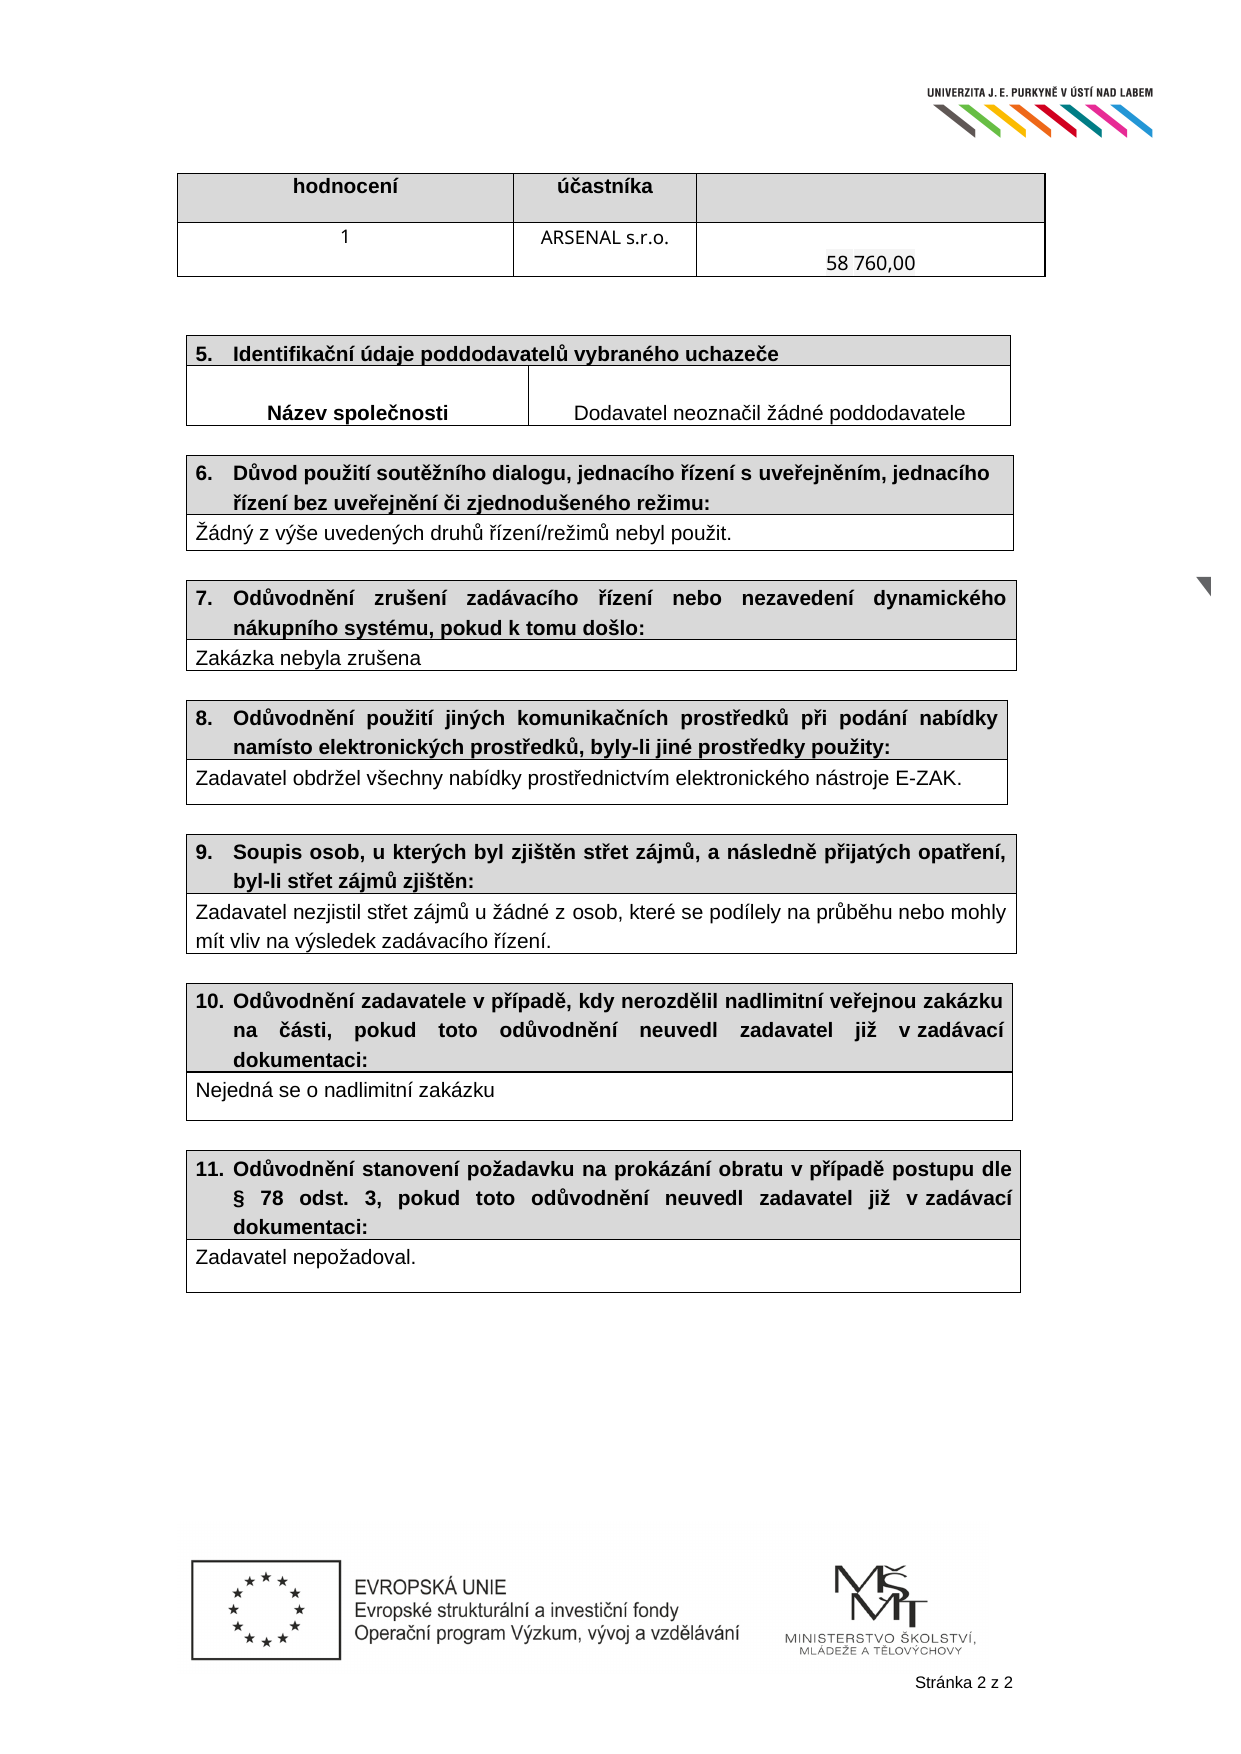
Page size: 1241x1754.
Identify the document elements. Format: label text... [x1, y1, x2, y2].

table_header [697, 174, 1044, 222]
table_cell Nejedná se o nadlimitní zakázku [187, 1073, 1012, 1120]
table_header Odůvodnění zadavatele v případě, kdy nerozdělil nadlimitní veřejnou zakázku na části, pokud toto odůvodnění neuvedl zadavatel již v zadávací dokumentaci: [187, 984, 1012, 1071]
table_cell Zadavatel obdržel všechny nabídky prostřednictvím elektronického nástroje E-ZAK. [187, 760, 1007, 804]
table_header Název účastníka [514, 174, 696, 222]
table_cell Zakázka nebyla zrušena [187, 640, 1016, 669]
table_header Soupis osob, u kterých byl zjištěn střet zájmů, a následně přijatých opatření, byl-li střet zájmů zjištěn: [187, 835, 1016, 893]
table_header Identifikační údaje poddodavatelů vybraného uchazeče [187, 336, 1010, 365]
table_header Odůvodnění zrušení zadávacího řízení nebo nezavedení dynamického nákupního systému, pokud k tomu došlo: [187, 581, 1016, 639]
table_cell Žádný z výše uvedených druhů řízení/režimů nebyl použit. [187, 515, 1013, 550]
picture [0, 0, 1241, 1754]
table_header Důvod použití soutěžního dialogu, jednacího řízení s uveřejněním, jednacího řízení bez uveřejnění či zjednodušeného režimu: [187, 456, 1013, 514]
table_header Odůvodnění stanovení požadavku na prokázání obratu v případě postupu dle § 78 odst. 3, pokud toto odůvodnění neuvedl zadavatel již v zadávací dokumentaci: [187, 1151, 1020, 1239]
table_cell 1 [178, 223, 513, 276]
table_cell 58 760,00 [697, 223, 1044, 276]
table_cell ARSENAL s.r.o. [514, 223, 696, 276]
table_header Odůvodnění použití jiných komunikačních prostředků při podání nabídky namísto elektronických prostředků, byly-li jiné prostředky použity: [187, 701, 1007, 759]
table_cell Dodavatel neoznačil žádné poddodavatele [529, 366, 1010, 425]
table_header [178, 174, 513, 222]
table_cell Zadavatel nezjistil střet zájmů u žádné z osob, které se podílely na průběhu nebo mohly mít vliv na výsledek zadávacího řízení. [187, 894, 1016, 953]
table_cell Název společnosti [187, 366, 528, 425]
table_cell Zadavatel nepožadoval. [187, 1240, 1020, 1292]
